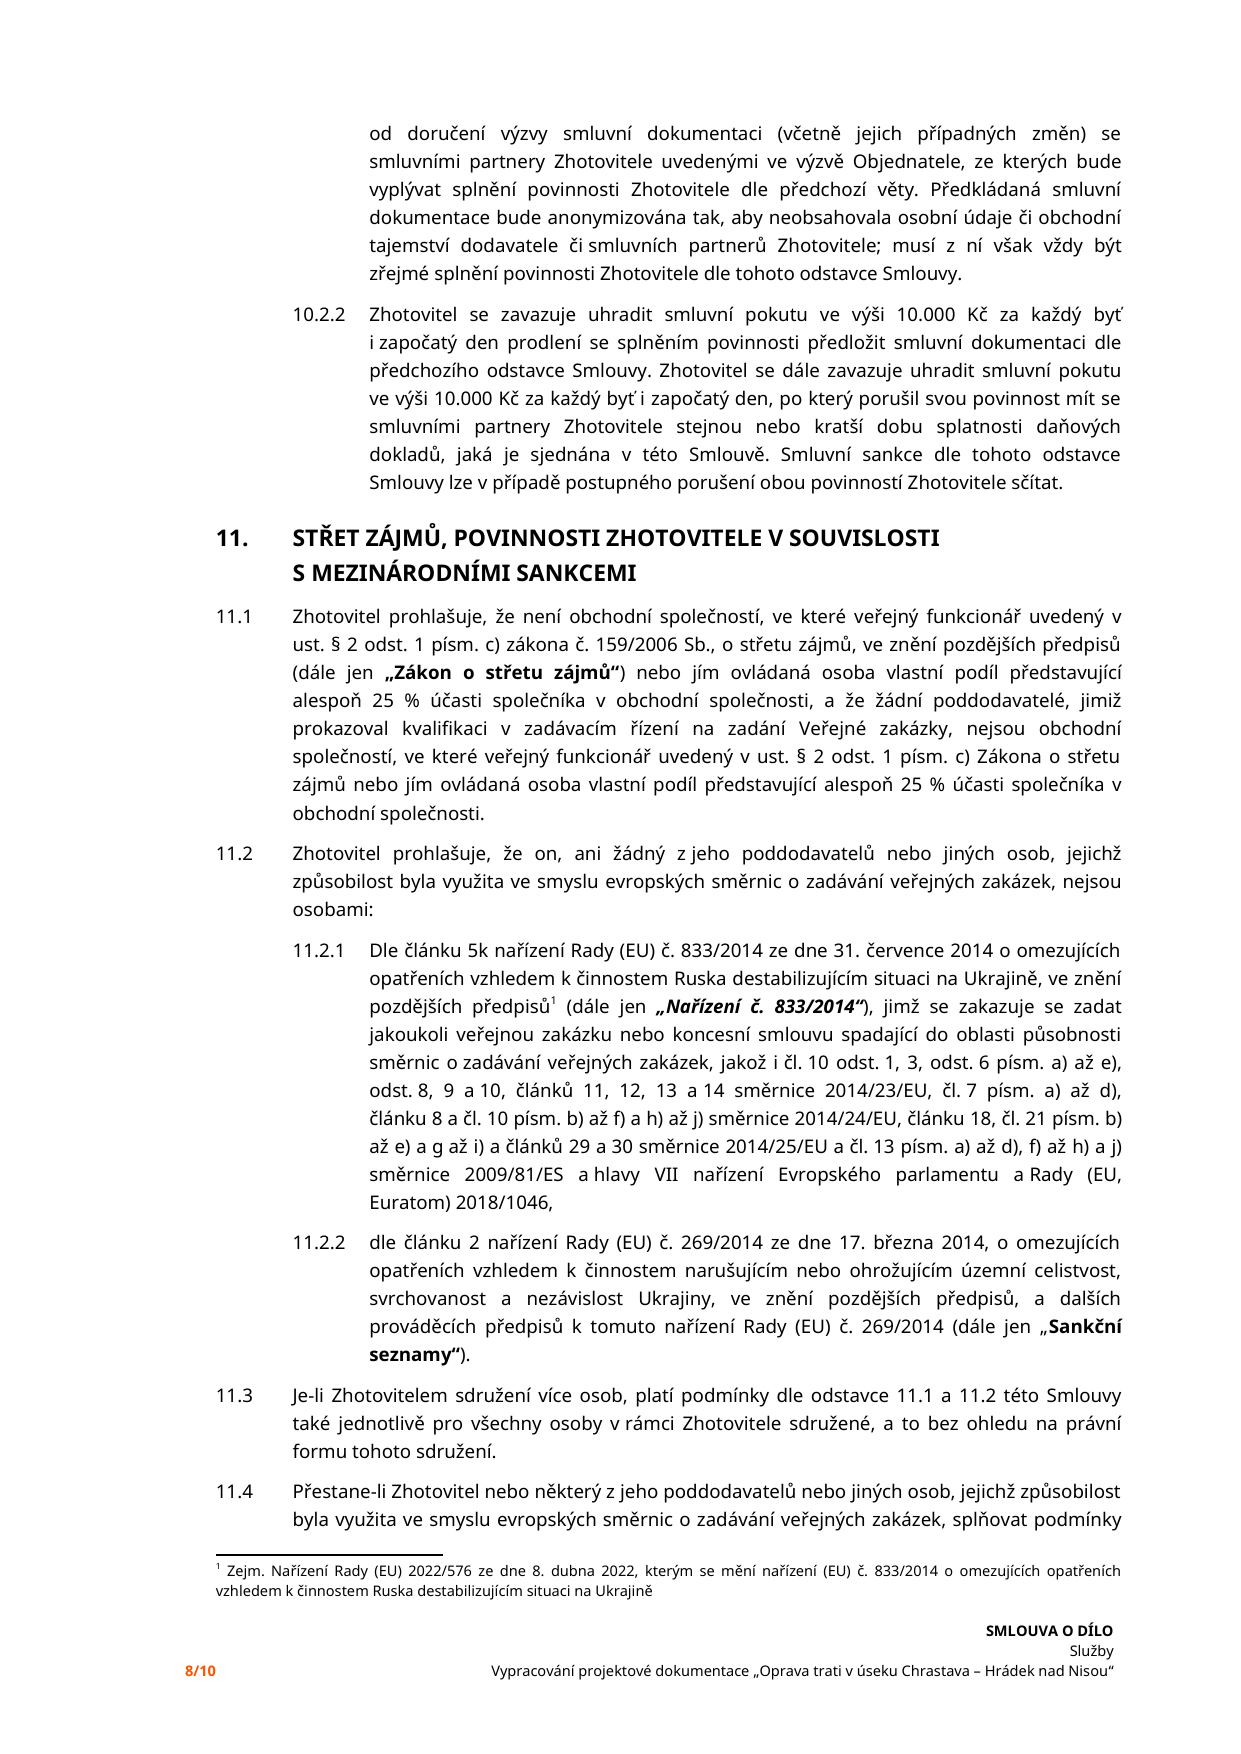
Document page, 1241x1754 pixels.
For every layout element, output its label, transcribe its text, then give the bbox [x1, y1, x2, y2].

text Je-li Zhotovitelem sdružení více osob, platí podmínky dle odstavce 11.1 a 11.2 této Smlouvy také jednotlivě pro všechny osoby v rámci Zhotovitele sdružené, a to bez ohledu na právní formu tohoto sdružení. [216, 1382, 1122, 1464]
text dle článku 2 nařízení Rady (EU) č. 269/2014 ze dne 17. března 2014, o omezujících opatřeních vzhledem k činnostem narušujícím nebo ohrožujícím územní celistvost, svrchovanost a nezávislost Ukrajiny, ve znění pozdějších předpisů, a dalších prováděcích předpisů k tomuto nařízení Rady (EU) č. 269/2014 (dále jen „Sankční seznamy“). [292, 1229, 1122, 1367]
text Zhotovitel prohlašuje, že on, ani žádný z jeho poddodavatelů nebo jiných osob, jejichž způsobilost byla využita ve smyslu evropských směrnic o zadávání veřejných zakázek, nejsou osobami: [216, 840, 1122, 922]
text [292, 121, 1122, 286]
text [216, 1479, 1122, 1532]
text Dle článku 5k nařízení Rady (EU) č. 833/2014 ze dne 31. července 2014 o omezujících opatřeních vzhledem k činnostem Ruska destabilizujícím situaci na Ukrajině, ve znění pozdějších předpisů (dále jen „Nařízení č. 833/2014“), jimž se zakazuje se zadat jakoukoli veřejnou zakázku nebo koncesní smlouvu spadající do oblasti působnosti směrnic o zadávání veřejných zakázek, jakož i čl. 10 odst. 1, 3, odst. 6 písm. a) až e), odst. 8, 9 a 10, článků 11, 12, 13 a 14 směrnice 2014/23/EU, čl. 7 písm. a) až d), článku 8 a čl. 10 písm. b) až f) a h) až j) směrnice 2014/24/EU, článku 18, čl. 21 písm. b) až e) a g až i) a článků 29 a 30 směrnice 2014/25/EU a čl. 13 písm. a) až d), f) až h) a j) směrnice 2009/81/ES a hlavy VII nařízení Evropského parlamentu a Rady (EU, Euratom) 2018/1046, [292, 937, 1122, 1214]
text Zhotovitel prohlašuje, že není obchodní společností, ve které veřejný funkcionář uvedený v ust. § 2 odst. 1 písm. c) zákona č. 159/2006 Sb., o střetu zájmů, ve znění pozdějších předpisů (dále jen „Zákon o střetu zájmů“) nebo jím ovládaná osoba vlastní podíl představující alespoň 25 % účasti společníka v obchodní společnosti, a že žádní poddodavatelé, jimiž prokazoval kvalifikaci v zadávacím řízení na zadání Veřejné zakázky, nejsou obchodní společností, ve které veřejný funkcionář uvedený v ust. § 2 odst. 1 písm. c) Zákona o střetu zájmů nebo jím ovládaná osoba vlastní podíl představující alespoň 25 % účasti společníka v obchodní společnosti. [216, 604, 1122, 825]
text Střet zájmů, povinnosti Zhotovitele v souvislosti s MEZINÁRODnÍMI SANKCEMI [216, 522, 1122, 588]
text Zhotovitel se zavazuje uhradit smluvní pokutu ve výši 10.000 Kč za každý byť i započatý den prodlení se splněním povinnosti předložit smluvní dokumentaci dle předchozího odstavce Smlouvy. Zhotovitel se dále zavazuje uhradit smluvní pokutu ve výši 10.000 Kč za každý byť i započatý den, po který porušil svou povinnost mít se smluvními partnery Zhotovitele stejnou nebo kratší dobu splatnosti daňových dokladů, jaká je sjednána v této Smlouvě. Smluvní sankce dle tohoto odstavce Smlouvy lze v případě postupného porušení obou povinností Zhotovitele sčítat. [292, 301, 1122, 495]
